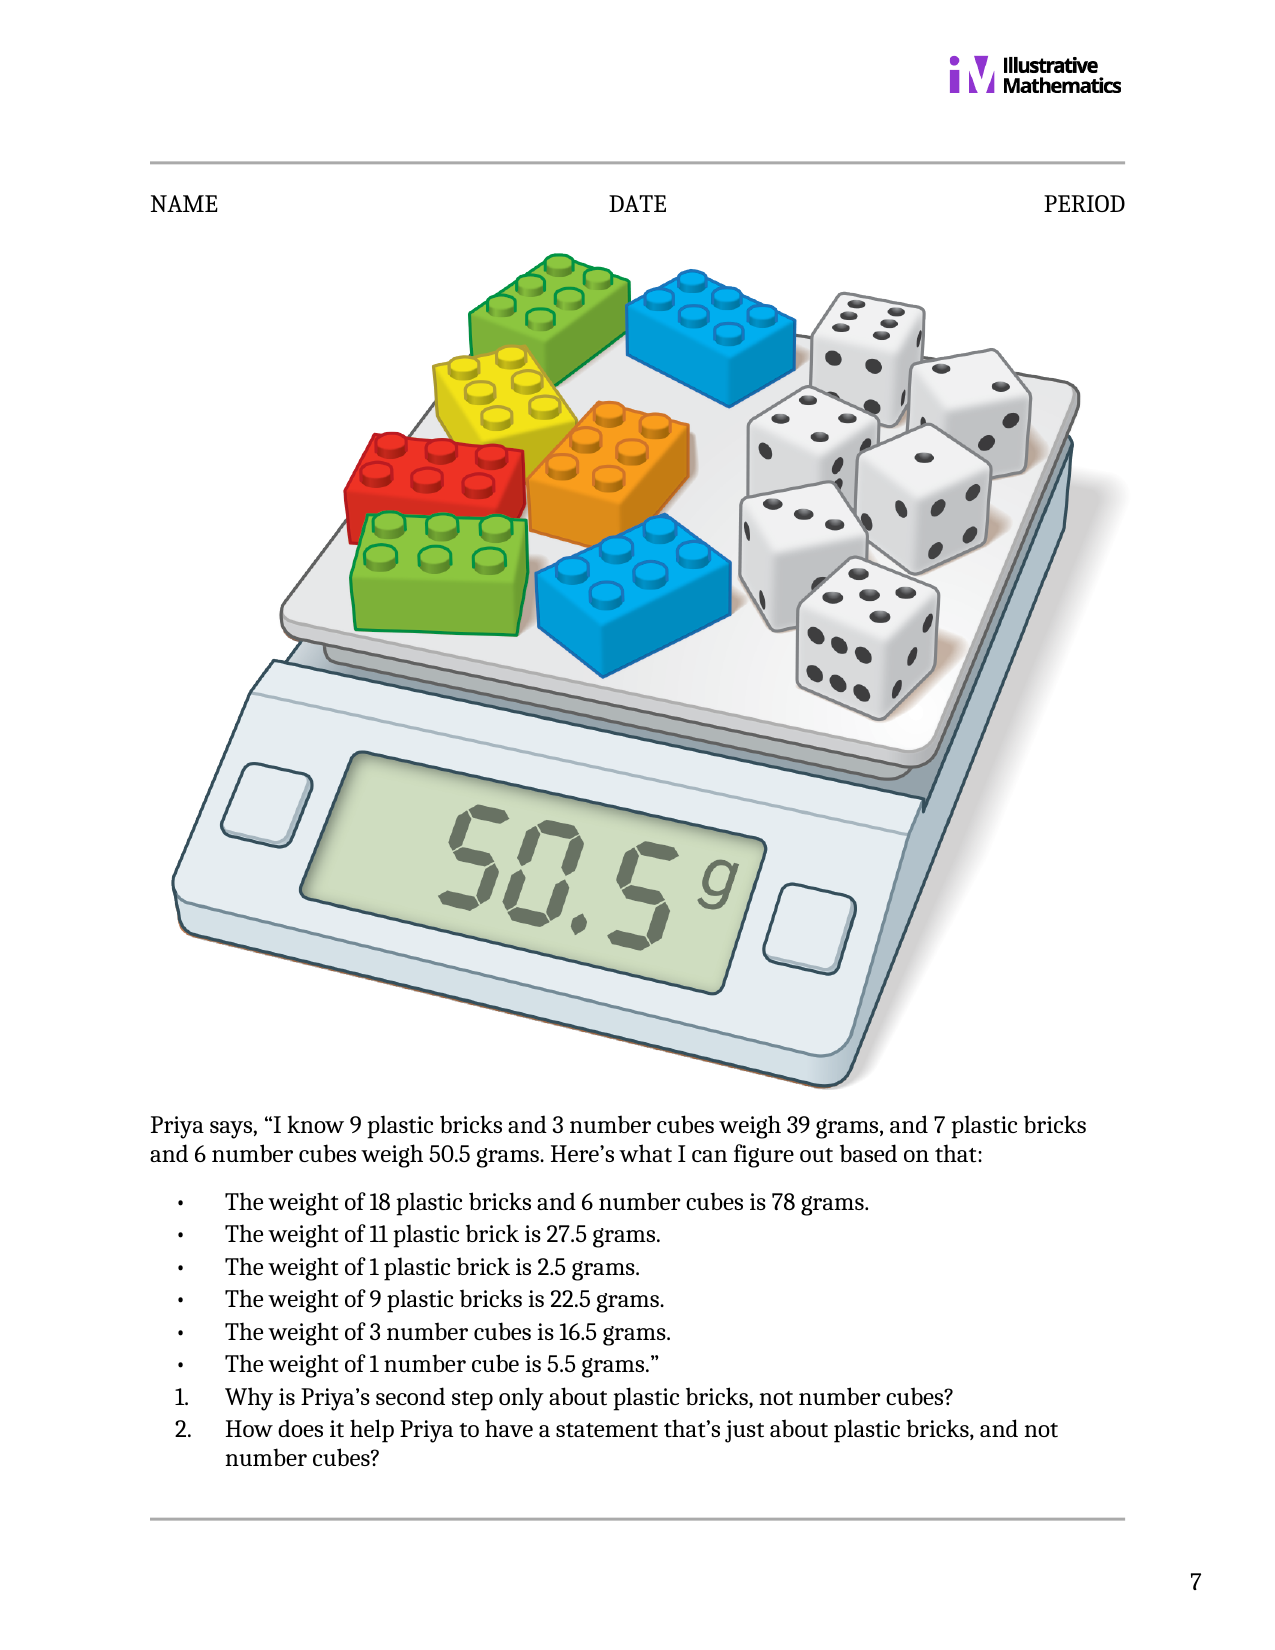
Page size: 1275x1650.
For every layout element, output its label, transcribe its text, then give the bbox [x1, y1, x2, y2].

list How does it help Priya to have a statement that’s just about plastic bricks, and not number cubes? [175, 1415, 1125, 1473]
list Why is Priya’s second step only about plastic bricks, not number cubes? [175, 1383, 1125, 1411]
list The weight of 1 plastic brick is 2.5 grams. [175, 1253, 1125, 1281]
picture [949, 55, 1121, 93]
text Priya says, “I know 9 plastic bricks and 3 number cubes weigh 39 grams, and 7 plastic bricks and 6 number cubes weigh 50.5 grams. Here’s what I can figure out based on that: [150, 1111, 1125, 1169]
list The weight of 18 plastic bricks and 6 number cubes is 78 grams. [175, 1188, 1125, 1216]
list The weight of 11 plastic brick is 27.5 grams. [175, 1220, 1125, 1249]
list The weight of 9 plastic bricks is 22.5 grams. [175, 1285, 1125, 1314]
list The weight of 3 number cubes is 16.5 grams. [175, 1318, 1125, 1346]
picture [168, 247, 1144, 1093]
list The weight of 1 number cube is 5.5 grams.” [175, 1350, 1125, 1379]
